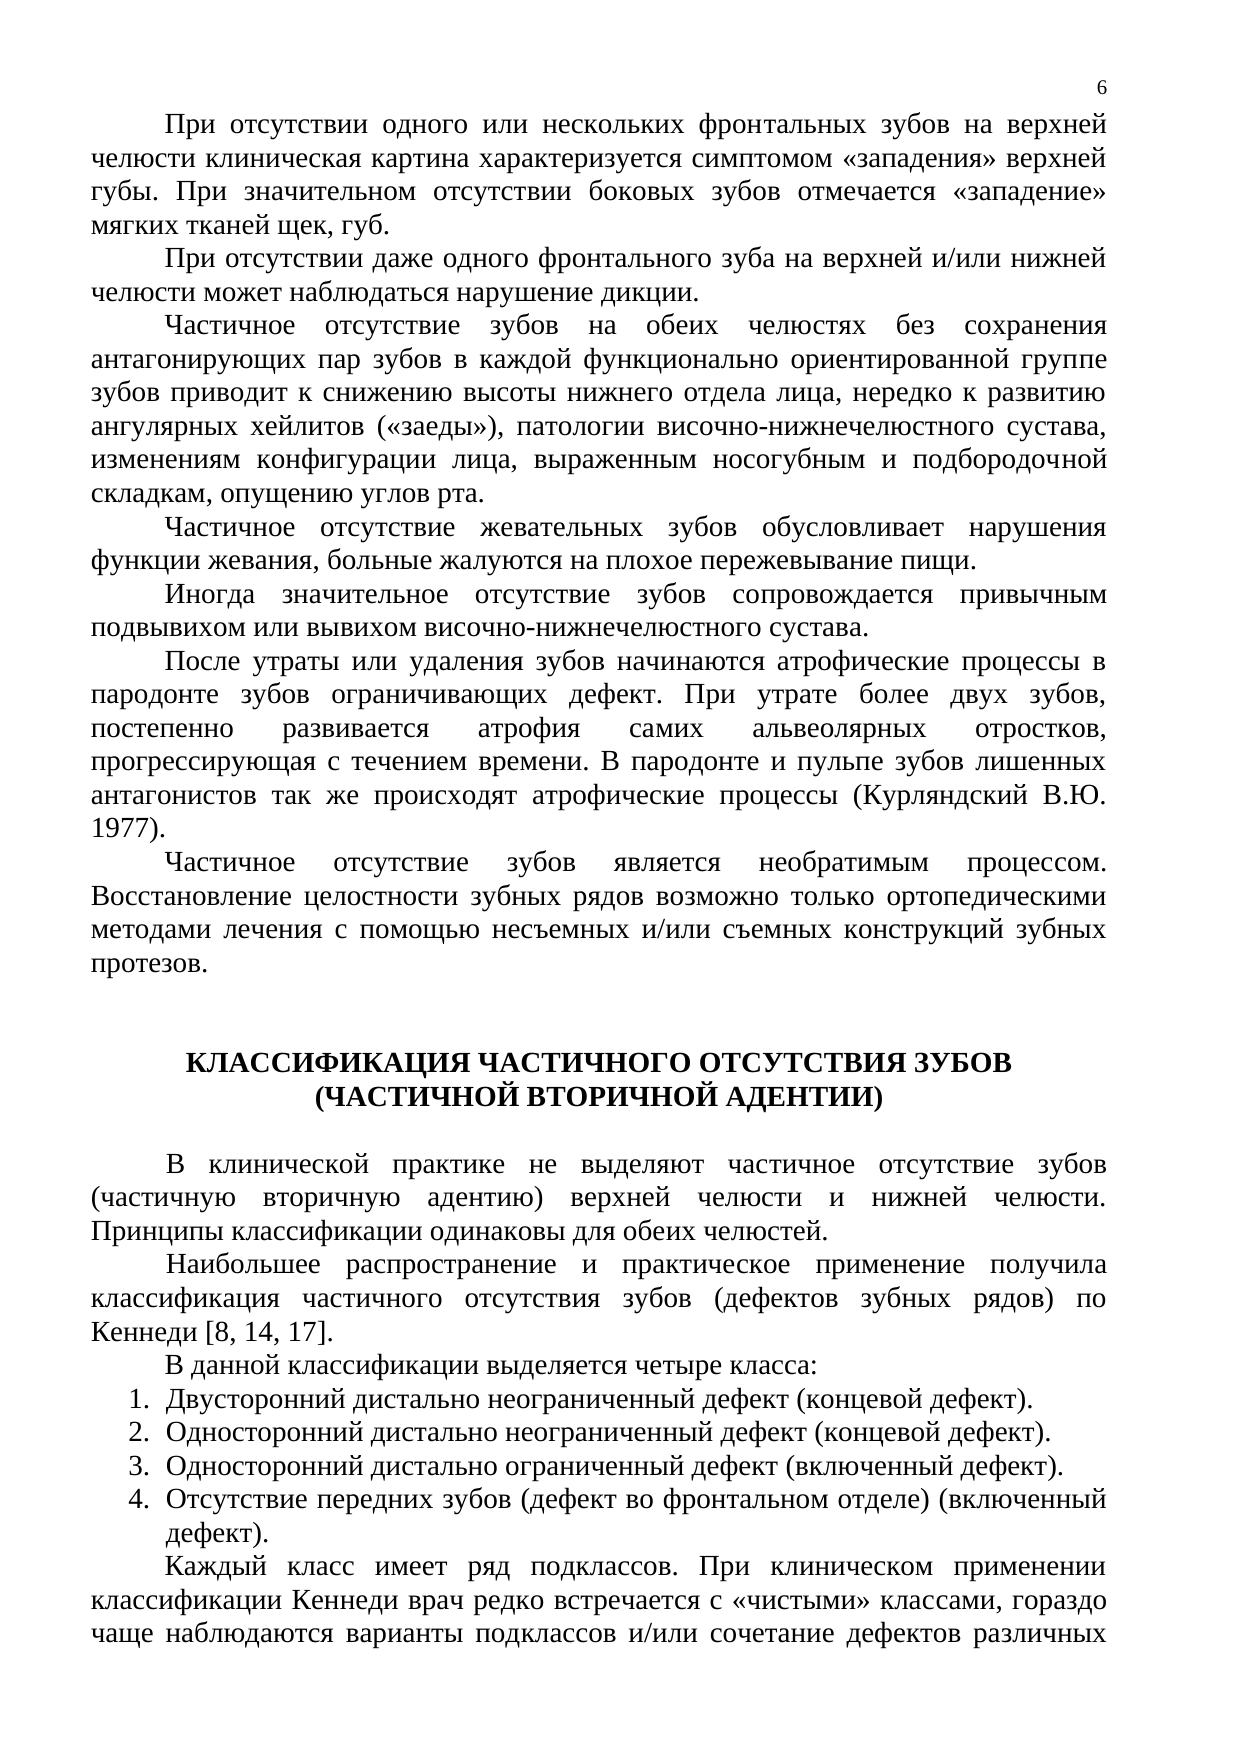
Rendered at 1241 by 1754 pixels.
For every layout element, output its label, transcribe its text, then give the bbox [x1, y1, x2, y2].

text После утраты или удаления зубов начинаются атрофические процессы в пародонте зубов ограничивающих дефект. При утрате более двух зубов, постепенно развивается атрофия самих альвеолярных отростков, прогрессирующая с течением времени. В пародонте и пульпе зубов лишенных антагонистов так же происходят атрофические процессы (Курляндский В.Ю. 1977). [91, 643, 1107, 844]
text В данной классификации выделяется четыре класса: [91, 1347, 1107, 1381]
text Частичное отсутствие зубов на обеих челюстях без сохранения антагонирующих пар зубов в каждой функционально ориентированной группе зубов приводит к снижению высоты нижнего отдела лица, нередко к развитию ангулярных хейлитов («заеды»), патологии височно-нижнечелюстного сустава, изменениям конфигурации лица, выраженным носогубным и подбородочной складкам, опущению углов рта. [91, 307, 1107, 509]
list Односторонний дистально неограниченный дефект (концевой дефект). [128, 1414, 1107, 1448]
text Иногда значительное отсутствие зубов сопровождается привычным подвывихом или вывихом височно-нижнечелюстного сустава. [91, 576, 1107, 643]
text (ЧАСТИЧНОЙ ВТОРИЧНОЙ АДЕНТИИ) [91, 1079, 1107, 1112]
text В клинической практике не выделяют частичное отсутствие зубов (частичную вторичную адентию) верхней челюсти и нижней челюсти. Принципы классификации одинаковы для обеих челюстей. [91, 1146, 1107, 1247]
list Односторонний дистально ограниченный дефект (включенный дефект). [128, 1448, 1107, 1481]
text При отсутствии одного или нескольких фронтальных зубов на верхней челюсти клиническая картина характеризуется симптомом «западения» верхней губы. При значительном отсутствии боковых зубов отмечается «западение» мягких тканей щек, губ. [91, 106, 1107, 240]
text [91, 1548, 1107, 1649]
text Частичное отсутствие жевательных зубов обусловливает нарушения функции жевания, больные жалуются на плохое пережевывание пищи. [91, 509, 1107, 576]
text КЛАССИФИКАЦИЯ ЧАСТИЧНОГО ОТСУТСТВИЯ ЗУБОВ [91, 1045, 1107, 1079]
list Двусторонний дистально неограниченный дефект (концевой дефект). [128, 1381, 1107, 1414]
text При отсутствии даже одного фронтального зуба на верхней и/или нижней челюсти может наблюдаться нарушение дикции. [91, 240, 1107, 307]
text Наибольшее распространение и практическое применение получила классификация частичного отсутствия зубов (дефектов зубных рядов) по Кеннеди [8, 14, 17]. [91, 1247, 1107, 1347]
text Частичное отсутствие зубов является необратимым процессом. Восстановление целостности зубных рядов возможно только ортопедическими методами лечения с помощью несъемных и/или съемных конструкций зубных протезов. [91, 844, 1107, 978]
list Отсутствие передних зубов (дефект во фронтальном отделе) (включенный дефект). [128, 1481, 1107, 1548]
